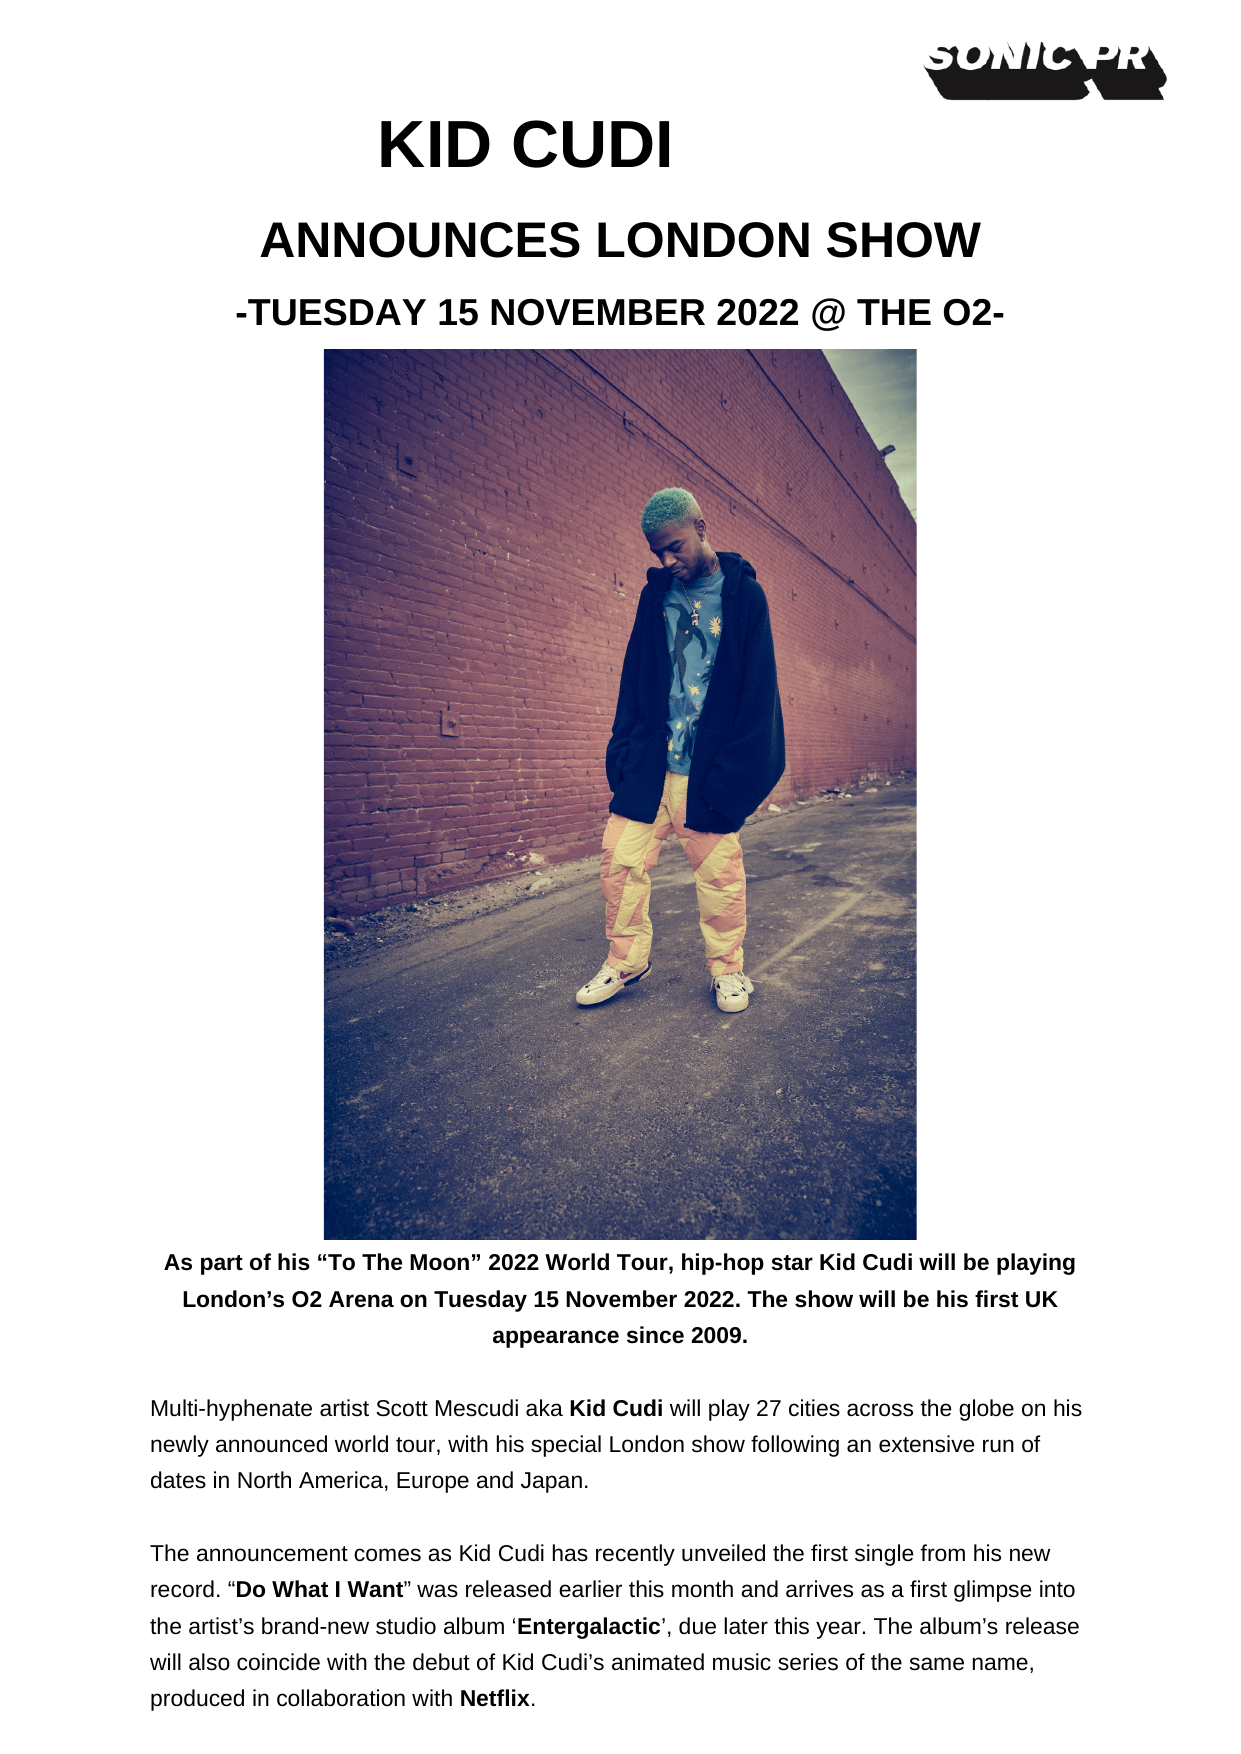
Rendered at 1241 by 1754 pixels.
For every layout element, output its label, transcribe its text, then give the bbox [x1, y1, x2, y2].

text -TUESDAY 15 NOVEMBER 2022 @ THE O2- [150, 290, 1090, 333]
picture [323, 349, 917, 1240]
text ANNOUNCES LONDON SHOW [150, 211, 1090, 268]
text The announcement comes as Kid Cudi has recently unveiled the first single from his new record. “Do What I Want” was released earlier this month and arrives as a first glimpse into the artist’s brand-new studio album ‘Entergalactic’, due later this year. The album’s release will also coincide with the debut of Kid Cudi’s animated music series of the same name, produced in collaboration with Netflix. [150, 1540, 1090, 1712]
text KID CUDI [150, 105, 1090, 182]
text Multi-hyphenate artist Scott Mescudi aka Kid Cudi will play 27 cities across the globe on his newly announced world tour, with his special London show following an extensive run of dates in North America, Europe and Japan. [150, 1394, 1090, 1494]
picture [920, 42, 1172, 104]
text As part of his “To The Moon” 2022 World Tour, hip-hop star Kid Cudi will be playing London’s O2 Arena on Tuesday 15 November 2022. The show will be his first UK appearance since 2009. [150, 1249, 1090, 1348]
